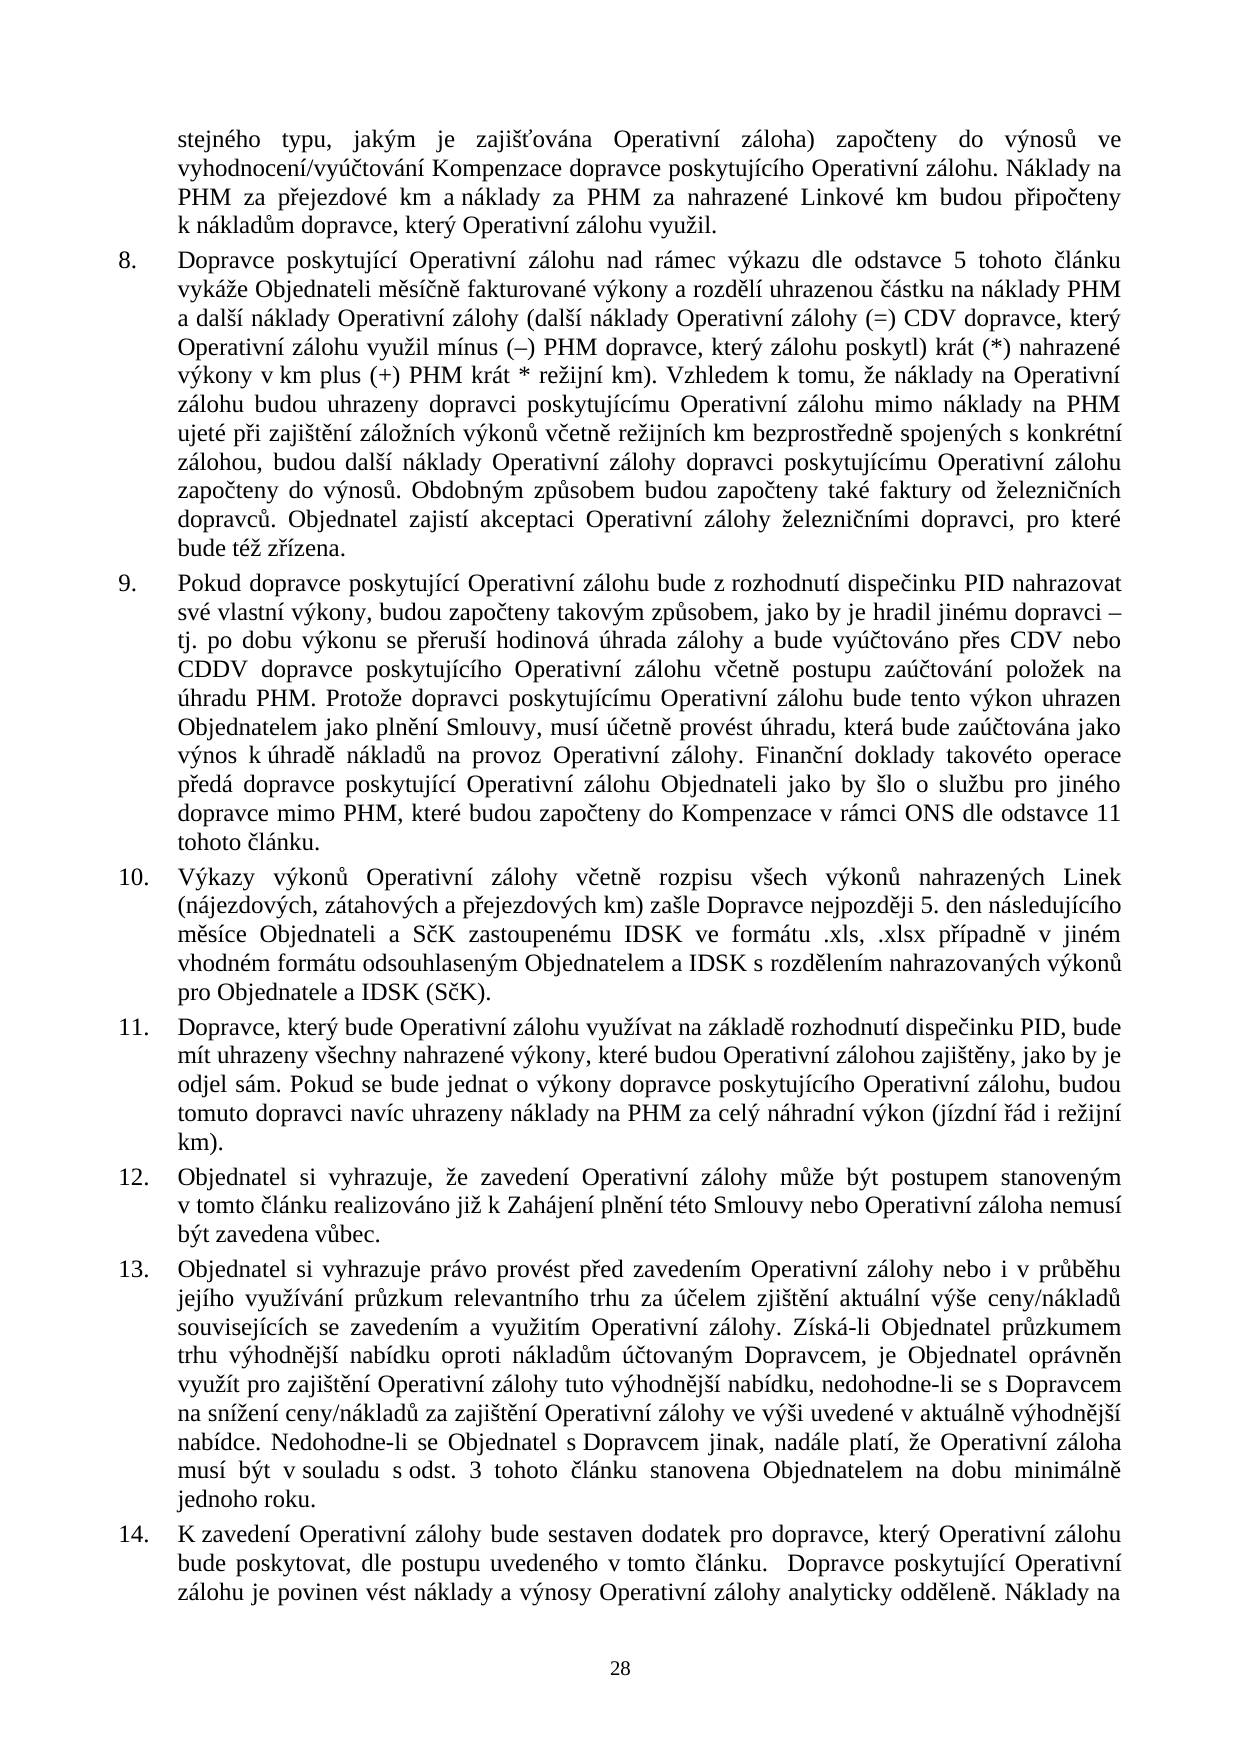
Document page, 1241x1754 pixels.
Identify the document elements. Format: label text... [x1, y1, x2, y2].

list Pokud dopravce poskytující Operativní zálohu bude z rozhodnutí dispečinku PID nahrazovat své vlastní výkony, budou započteny takovým způsobem, jako by je hradil jinému dopravci – tj. po dobu výkonu se přeruší hodinová úhrada zálohy a bude vyúčtováno přes CDV nebo CDDV dopravce poskytujícího Operativní zálohu včetně postupu zaúčtování položek na úhradu PHM. Protože dopravci poskytujícímu Operativní zálohu bude tento výkon uhrazen Objednatelem jako plnění Smlouvy, musí účetně provést úhradu, která bude zaúčtována jako výnos k úhradě nákladů na provoz Operativní zálohy. Finanční doklady takovéto operace předá dopravce poskytující Operativní zálohu Objednateli jako by šlo o službu pro jiného dopravce mimo PHM, které budou započteny do Kompenzace v rámci ONS dle odstavce 11 tohoto článku. [118, 568, 1122, 855]
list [118, 1519, 1122, 1605]
list Objednatel si vyhrazuje právo provést před zavedením Operativní zálohy nebo i v průběhu jejího využívání průzkum relevantního trhu za účelem zjištění aktuální výše ceny/nákladů souvisejících se zavedením a využitím Operativní zálohy. Získá-li Objednatel průzkumem trhu výhodnější nabídku oproti nákladům účtovaným Dopravcem, je Objednatel oprávněn využít pro zajištění Operativní zálohy tuto výhodnější nabídku, nedohodne-li se s Dopravcem na snížení ceny/nákladů za zajištění Operativní zálohy ve výši uvedené v aktuálně výhodnější nabídce. Nedohodne-li se Objednatel s Dopravcem jinak, nadále platí, že Operativní záloha musí být v souladu s odst. 3 tohoto článku stanovena Objednatelem na dobu minimálně jednoho roku. [118, 1254, 1122, 1513]
list Dopravce poskytující Operativní zálohu nad rámec výkazu dle odstavce 5 tohoto článku vykáže Objednateli měsíčně fakturované výkony a rozdělí uhrazenou částku na náklady PHM a další náklady Operativní zálohy (další náklady Operativní zálohy (=) CDV dopravce, který Operativní zálohu využil mínus (–) PHM dopravce, který zálohu poskytl) krát (*) nahrazené výkony v km plus (+) PHM krát * režijní km). Vzhledem k tomu, že náklady na Operativní zálohu budou uhrazeny dopravci poskytujícímu Operativní zálohu mimo náklady na PHM ujeté při zajištění záložních výkonů včetně režijních km bezprostředně spojených s konkrétní zálohou, budou další náklady Operativní zálohy dopravci poskytujícímu Operativní zálohu započteny do výnosů. Obdobným způsobem budou započteny také faktury od železničních dopravců. Objednatel zajistí akceptaci Operativní zálohy železničními dopravci, pro které bude též zřízena. [118, 245, 1122, 562]
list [118, 124, 1122, 239]
list Výkazy výkonů Operativní zálohy včetně rozpisu všech výkonů nahrazených Linek (nájezdových, zátahových a přejezdových km) zašle Dopravce nejpozději 5. den následujícího měsíce Objednateli a SčK zastoupenému IDSK ve formátu .xls, .xlsx případně v jiném vhodném formátu odsouhlaseným Objednatelem a IDSK s rozdělením nahrazovaných výkonů pro Objednatele a IDSK (SčK). [118, 862, 1122, 1005]
list Dopravce, který bude Operativní zálohu využívat na základě rozhodnutí dispečinku PID, bude mít uhrazeny všechny nahrazené výkony, které budou Operativní zálohou zajištěny, jako by je odjel sám. Pokud se bude jednat o výkony dopravce poskytujícího Operativní zálohu, budou tomuto dopravci navíc uhrazeny náklady na PHM za celý náhradní výkon (jízdní řád i režijní km). [118, 1012, 1122, 1155]
list Objednatel si vyhrazuje, že zavedení Operativní zálohy může být postupem stanoveným v tomto článku realizováno již k Zahájení plnění této Smlouvy nebo Operativní záloha nemusí být zavedena vůbec. [118, 1162, 1122, 1248]
